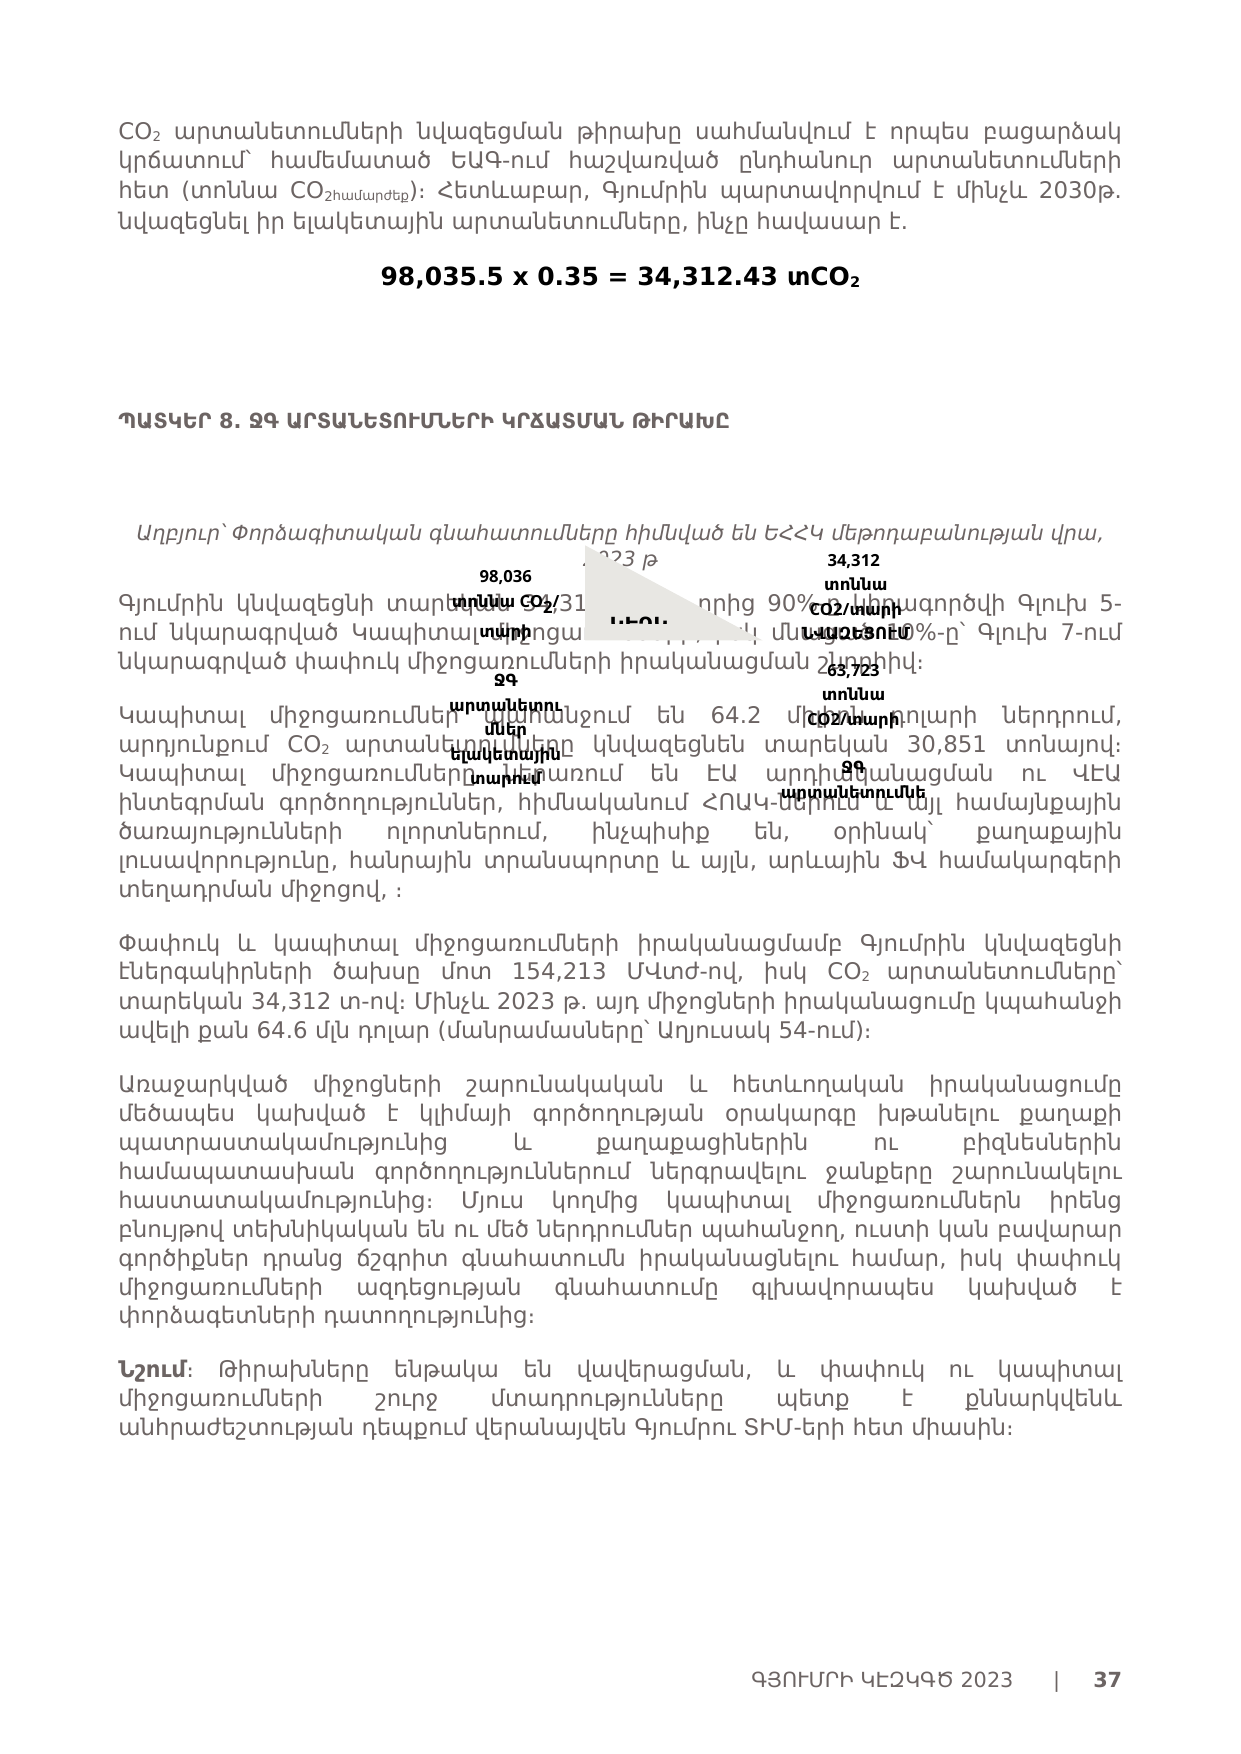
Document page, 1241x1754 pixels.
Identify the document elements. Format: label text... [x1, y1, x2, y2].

text Գյումրին կնվազեցնի տարեկան 34,312 տCO2, որից 90%-ը կիրագործվի Գլուխ 5-ում նկարագրված Կապիտալ միջոցառումների, իսկ մնացած 10%-ը՝ Գլուխ 7-ում նկարագրված փափուկ միջոցառումների իրականացման շնորհիվ։ [118, 590, 1122, 675]
text CO2 արտանետումների նվազեցման թիրախը սահմանվում է որպես բացարձակ կրճատում՝ համեմատած ԵԱԳ-ում հաշվառված ընդհանուր արտանետումների հետ (տոննա CO2համարժեք)։ Հետևաբար, Գյումրին պարտավորվում է մինչև 2030թ․ նվազեցնել իր ելակետային արտանետումները, ինչը հավասար է․ [118, 118, 1122, 234]
text Փափուկ և կապիտալ միջոցառումների իրականացմամբ Գյումրին կնվազեցնի էներգակիրների ծախսը մոտ 154,213 ՄՎտժ-ով, իսկ CO2 արտանետումները՝ տարեկան 34,312 տ-ով։ Մինչև 2023 թ․ այդ միջոցների իրականացումը կպահանջի ավելի քան 64.6 մլն դոլար (մանրամասները՝ Աղյուսակ 54-ում)։ [118, 929, 1122, 1044]
text Աղբյուր՝ Փորձագիտական գնահատումները հիմնված են ԵՀՀԿ մեթոդաբանության վրա, 2023 թ [118, 521, 1122, 571]
text Կապիտալ միջոցառումներ պահանջում են 64.2 միլիոն դոլարի ներդրում, արդյունքում CO2 արտանետումները կնվազեցնեն տարեկան 30,851 տոնայով։ Կապիտալ միջոցառումները ներառում են ԷԱ արդիականացման ու ՎԷԱ ինտեգրման գործողություններ, հիմնականում ՀՈԱԿ-ներում և այլ համայնքային ծառայությունների ոլորտներում, ինչպիսիք են, օրինակ՝ քաղաքային լուսավորությունը, հանրային տրանսպորտը և այլն, արևային ՖՎ համակարգերի տեղադրման միջոցով, ։ [118, 702, 1122, 902]
text 98,035.5 x 0.35 = 34,312.43 տCO2 [118, 262, 1122, 291]
text ՊԱՏԿԵՐ 8. ՋԳ ԱՐՏԱՆԵՏՈՒՄՆԵՐԻ ԿՐՃԱՏՄԱՆ ԹԻՐԱԽԸ [118, 409, 1122, 433]
text Նշում։ Թիրախները ենթակա են վավերացման, և փափուկ ու կապիտալ միջոցառումների շուրջ մտադրությունները պետք է քննարկվենև անհրաժեշտության դեպքում վերանայվեն Գյումրու ՏԻՄ-երի հետ միասին։ [118, 1356, 1122, 1441]
text Առաջարկված միջոցների շարունակական և հետևողական իրականացումը մեծապես կախված է կլիմայի գործողության օրակարգը խթանելու քաղաքի պատրաստակամությունից և քաղաքացիներին ու բիզնեսներին համապատասխան գործողություններում ներգրավելու ջանքերը շարունակելու հաստատակամությունից։ Մյուս կողմից կապիտալ միջոցառումներն իրենց բնույթով տեխնիկական են ու մեծ ներդրումներ պահանջող, ուստի կան բավարար գործիքներ դրանց ճշգրիտ գնահատումն իրականացնելու համար, իսկ փափուկ միջոցառումների ազդեցության գնահատումը գլխավորապես կախված է փորձագետների դատողությունից։ [118, 1071, 1122, 1329]
